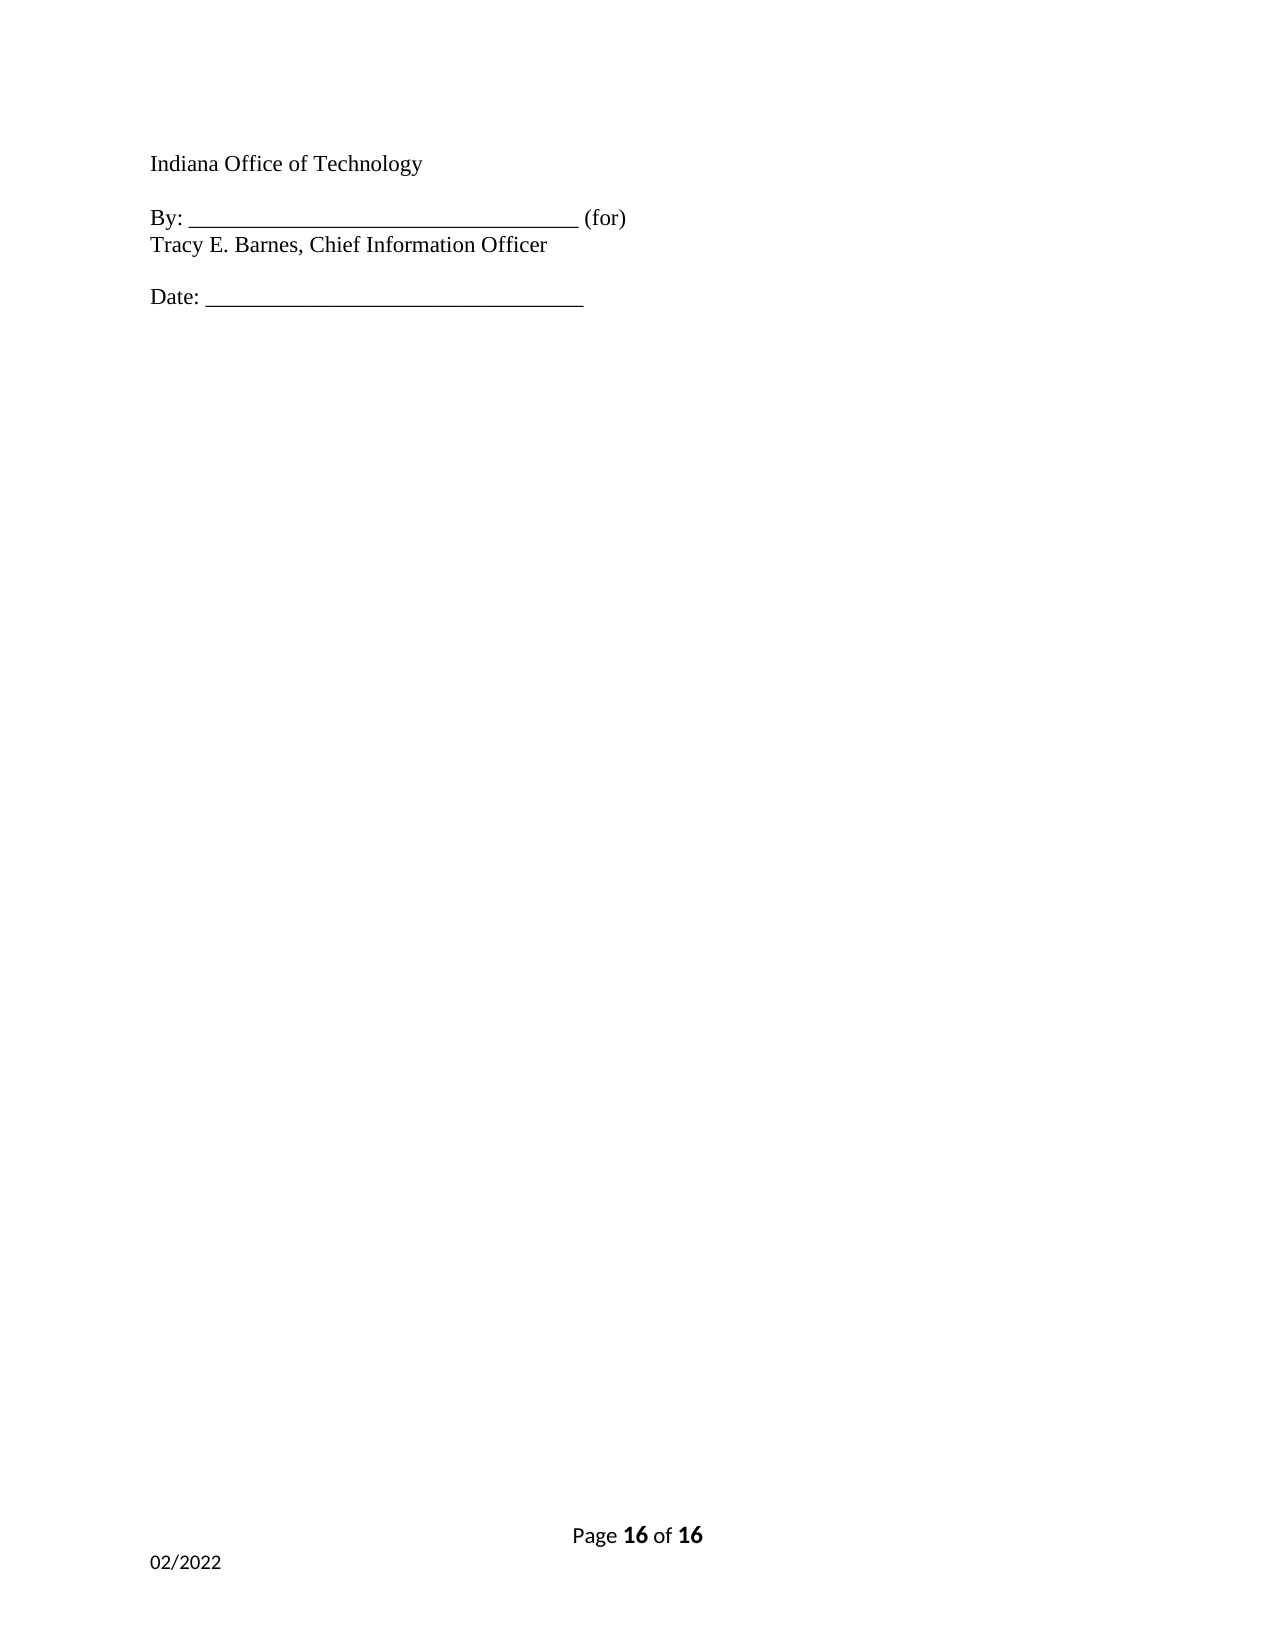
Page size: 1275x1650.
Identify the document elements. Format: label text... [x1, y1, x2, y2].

text Tracy E. Barnes, Chief Information Officer [150, 231, 1125, 257]
text Date: _________________________________ [150, 283, 1125, 310]
text Indiana Office of Technology [150, 150, 1125, 176]
text By: __________________________________ (for) [150, 204, 1125, 231]
